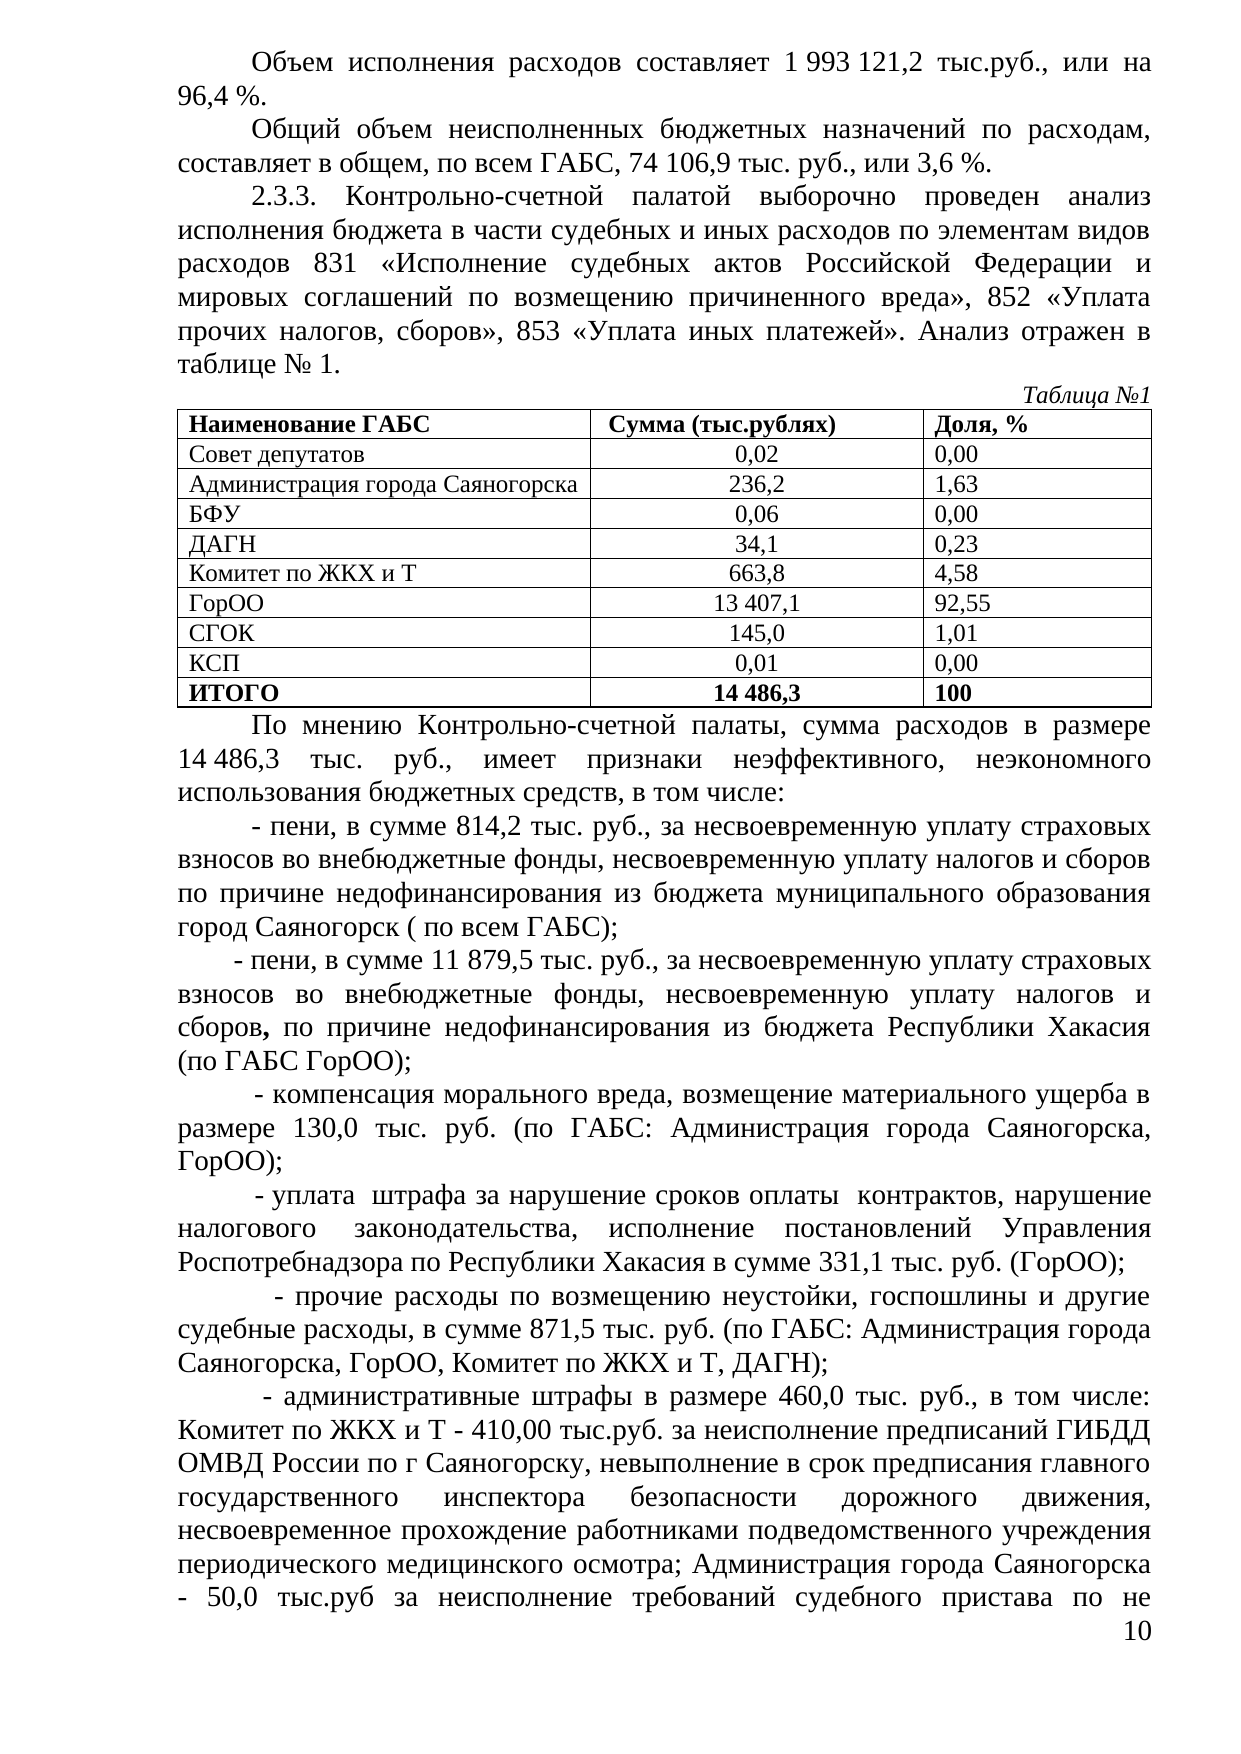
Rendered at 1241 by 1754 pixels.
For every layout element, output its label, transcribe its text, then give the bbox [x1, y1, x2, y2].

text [177, 1378, 1152, 1613]
table_header Сумма (тыс.рублях) [591, 410, 923, 438]
table_cell 4,58 [924, 559, 1151, 587]
table_cell 100 [924, 678, 1151, 706]
table_cell 1,63 [924, 469, 1151, 498]
table_cell 92,55 [924, 588, 1151, 617]
table_cell БФУ [178, 499, 590, 528]
table_header Наименование ГАБС [178, 410, 590, 438]
table_header Доля, % [924, 410, 1151, 438]
table_cell 34,1 [591, 529, 923, 557]
text Общий объем неисполненных бюджетных назначений по расходам, составляет в общем, по всем ГАБС, 74 106,9 тыс. руб., или 3,6 %. [177, 111, 1152, 178]
table_cell 663,8 [591, 559, 923, 587]
table_cell 0,00 [924, 499, 1151, 528]
table_cell 0,02 [591, 439, 923, 468]
table_cell 0,00 [924, 439, 1151, 468]
table_cell Комитет по ЖКХ и Т [178, 559, 590, 587]
table_cell 14 486,3 [591, 678, 923, 706]
text - прочие расходы по возмещению неустойки, госпошлины и другие судебные расходы, в сумме 871,5 тыс. руб. (по ГАБС: Администрация города Саяногорска, ГорОО, Комитет по ЖКХ и Т, ДАГН); [177, 1278, 1152, 1378]
text Таблица №1 [177, 380, 1152, 408]
text 2.3.3. Контрольно-счетной палатой выборочно проведен анализ исполнения бюджета в части судебных и иных расходов по элементам видов расходов 831 «Исполнение судебных актов Российской Федерации и мировых соглашений по возмещению причиненного вреда», 852 «Уплата прочих налогов, сборов», 853 «Уплата иных платежей». Анализ отражен в таблице № 1. [177, 178, 1152, 380]
table_cell 145,0 [591, 618, 923, 647]
text - пени, в сумме 11 879,5 тыс. руб., за несвоевременную уплату страховых взносов во внебюджетные фонды, несвоевременную уплату налогов и сборов, по причине недофинансирования из бюджета Республики Хакасия (по ГАБС ГорОО); [177, 942, 1152, 1076]
text По мнению Контрольно-счетной палаты, сумма расходов в размере 14 486,3 тыс. руб., имеет признаки неэффективного, неэкономного использования бюджетных средств, в том числе: [177, 708, 1152, 808]
table_cell Совет депутатов [178, 439, 590, 468]
table_cell 1,01 [924, 618, 1151, 647]
text - уплата штрафа за нарушение сроков оплаты контрактов, нарушение налогового законодательства, исполнение постановлений Управления Роспотребнадзора по Республики Хакасия в сумме 331,1 тыс. руб. (ГорОО); [177, 1177, 1152, 1278]
table_cell ДАГН [178, 529, 590, 557]
table_cell 0,00 [924, 648, 1151, 677]
text Объем исполнения расходов составляет 1 993 121,2 тыс.руб., или на 96,4 %. [177, 44, 1152, 111]
table_cell СГОК [178, 618, 590, 647]
table_cell 0,23 [924, 529, 1151, 557]
table_cell ИТОГО [178, 678, 590, 706]
table_cell 13 407,1 [591, 588, 923, 617]
text - пени, в сумме 814,2 тыс. руб., за несвоевременную уплату страховых взносов во внебюджетные фонды, несвоевременную уплату налогов и сборов по причине недофинансирования из бюджета муниципального образования город Саяногорск ( по всем ГАБС); [177, 808, 1152, 942]
table_cell 0,06 [591, 499, 923, 528]
table_cell КСП [178, 648, 590, 677]
table_cell Администрация города Саяногорска [178, 469, 590, 498]
table_cell 236,2 [591, 469, 923, 498]
table_cell ГорОО [178, 588, 590, 617]
text - компенсация морального вреда, возмещение материального ущерба в размере 130,0 тыс. руб. (по ГАБС: Администрация города Саяногорска, ГорОО); [177, 1076, 1152, 1177]
table_cell 0,01 [591, 648, 923, 677]
